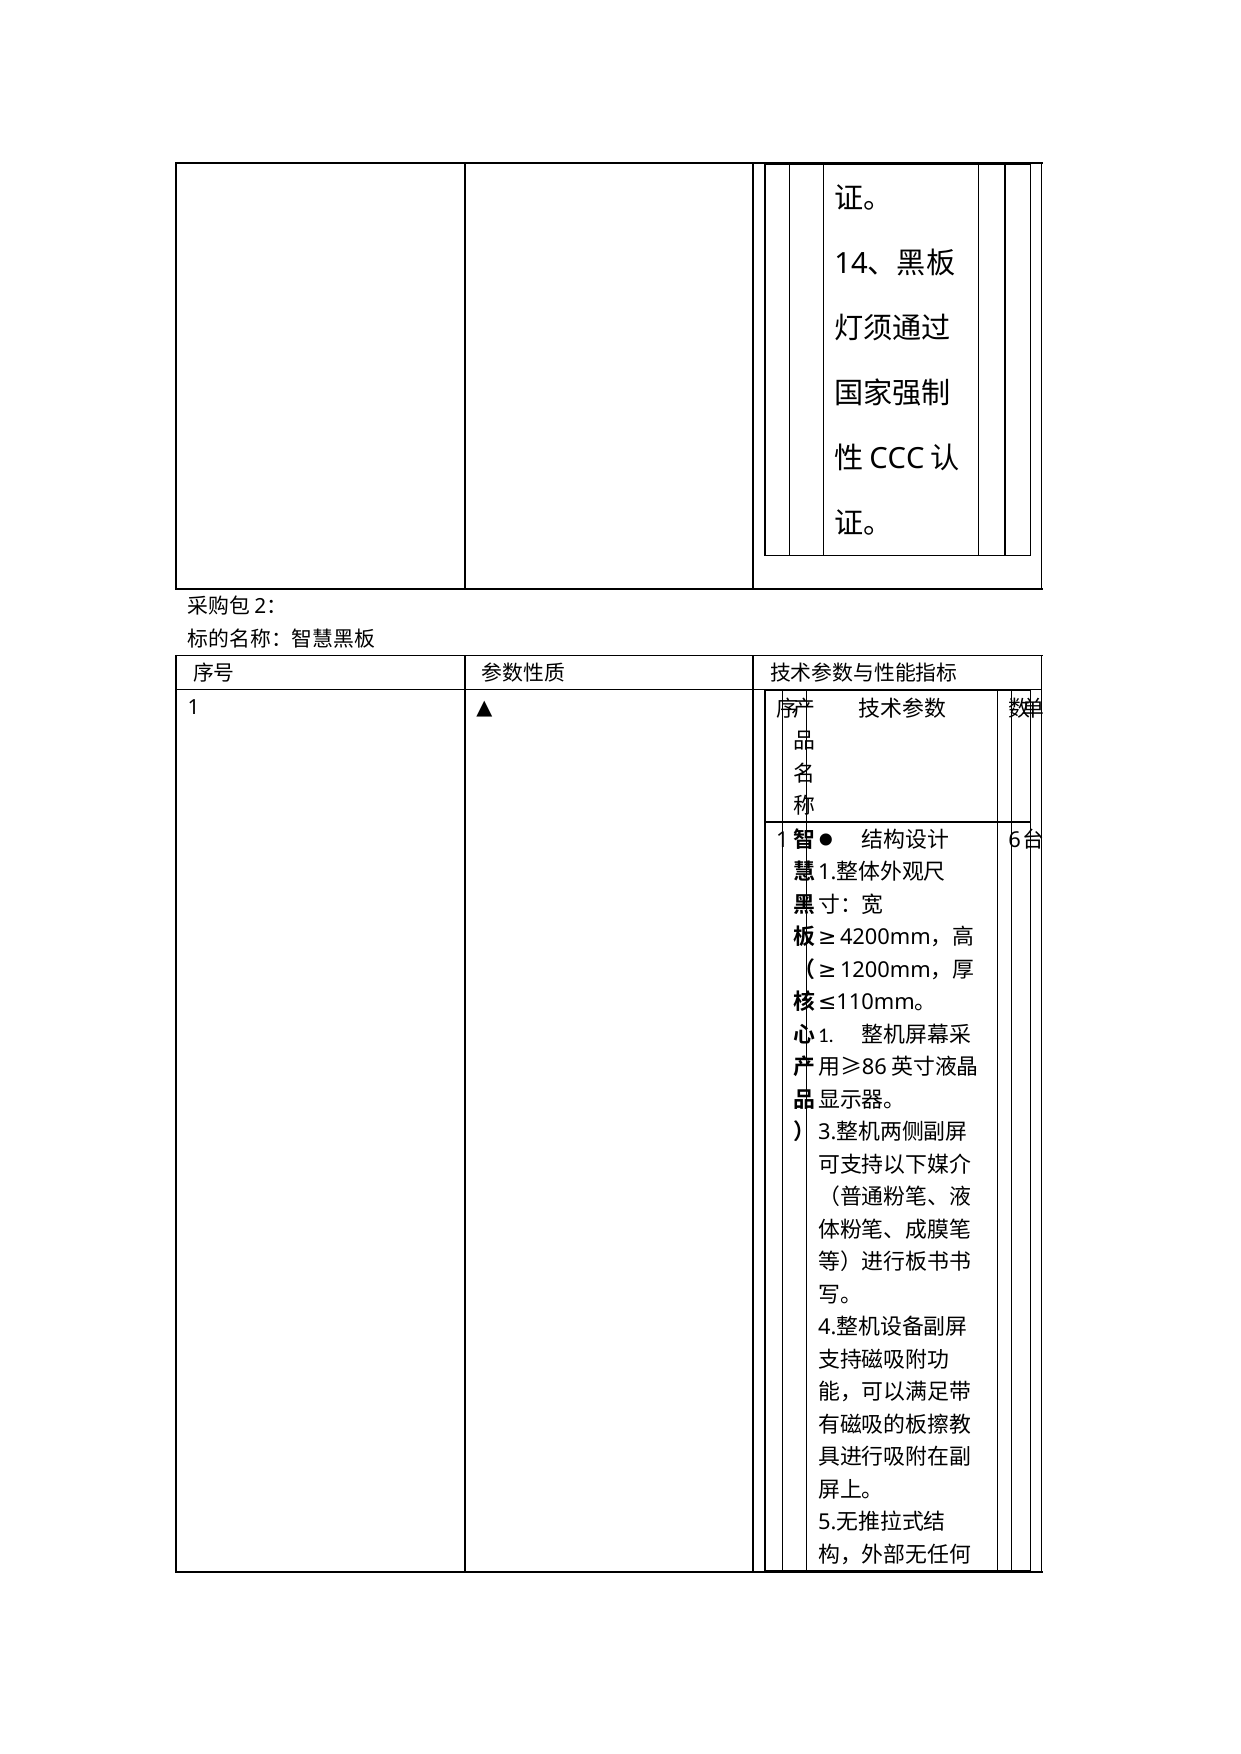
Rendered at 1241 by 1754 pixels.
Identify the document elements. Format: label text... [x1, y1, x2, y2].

table_cell [783, 707, 806, 821]
table_cell [1012, 823, 1030, 1570]
table_cell 1 [177, 690, 464, 1571]
table_cell [754, 164, 1041, 588]
table_header 序号 [177, 656, 464, 689]
table_cell [998, 691, 1011, 821]
table_cell 1 [177, 164, 464, 588]
table_cell [766, 823, 782, 1570]
table_header 参数性质 [466, 656, 752, 689]
table_cell [1031, 837, 1041, 1571]
table_cell [1012, 691, 1030, 821]
table_cell [783, 691, 806, 700]
text 标的名称：智慧黑板 [187, 622, 1053, 655]
table_cell [1031, 690, 1041, 701]
table_cell [766, 691, 782, 821]
table_cell [998, 823, 1011, 1570]
table_cell [783, 823, 806, 1570]
table_cell [754, 690, 764, 1571]
table_cell [783, 702, 800, 709]
table_cell ▲ [466, 690, 752, 1571]
table_cell ▲ [466, 164, 752, 588]
text 采购包2： [187, 590, 1053, 622]
table_header 技术参数与性能指标 [754, 656, 1041, 689]
table_cell [1031, 714, 1041, 835]
table_cell [807, 691, 997, 821]
table_cell [807, 823, 997, 1570]
